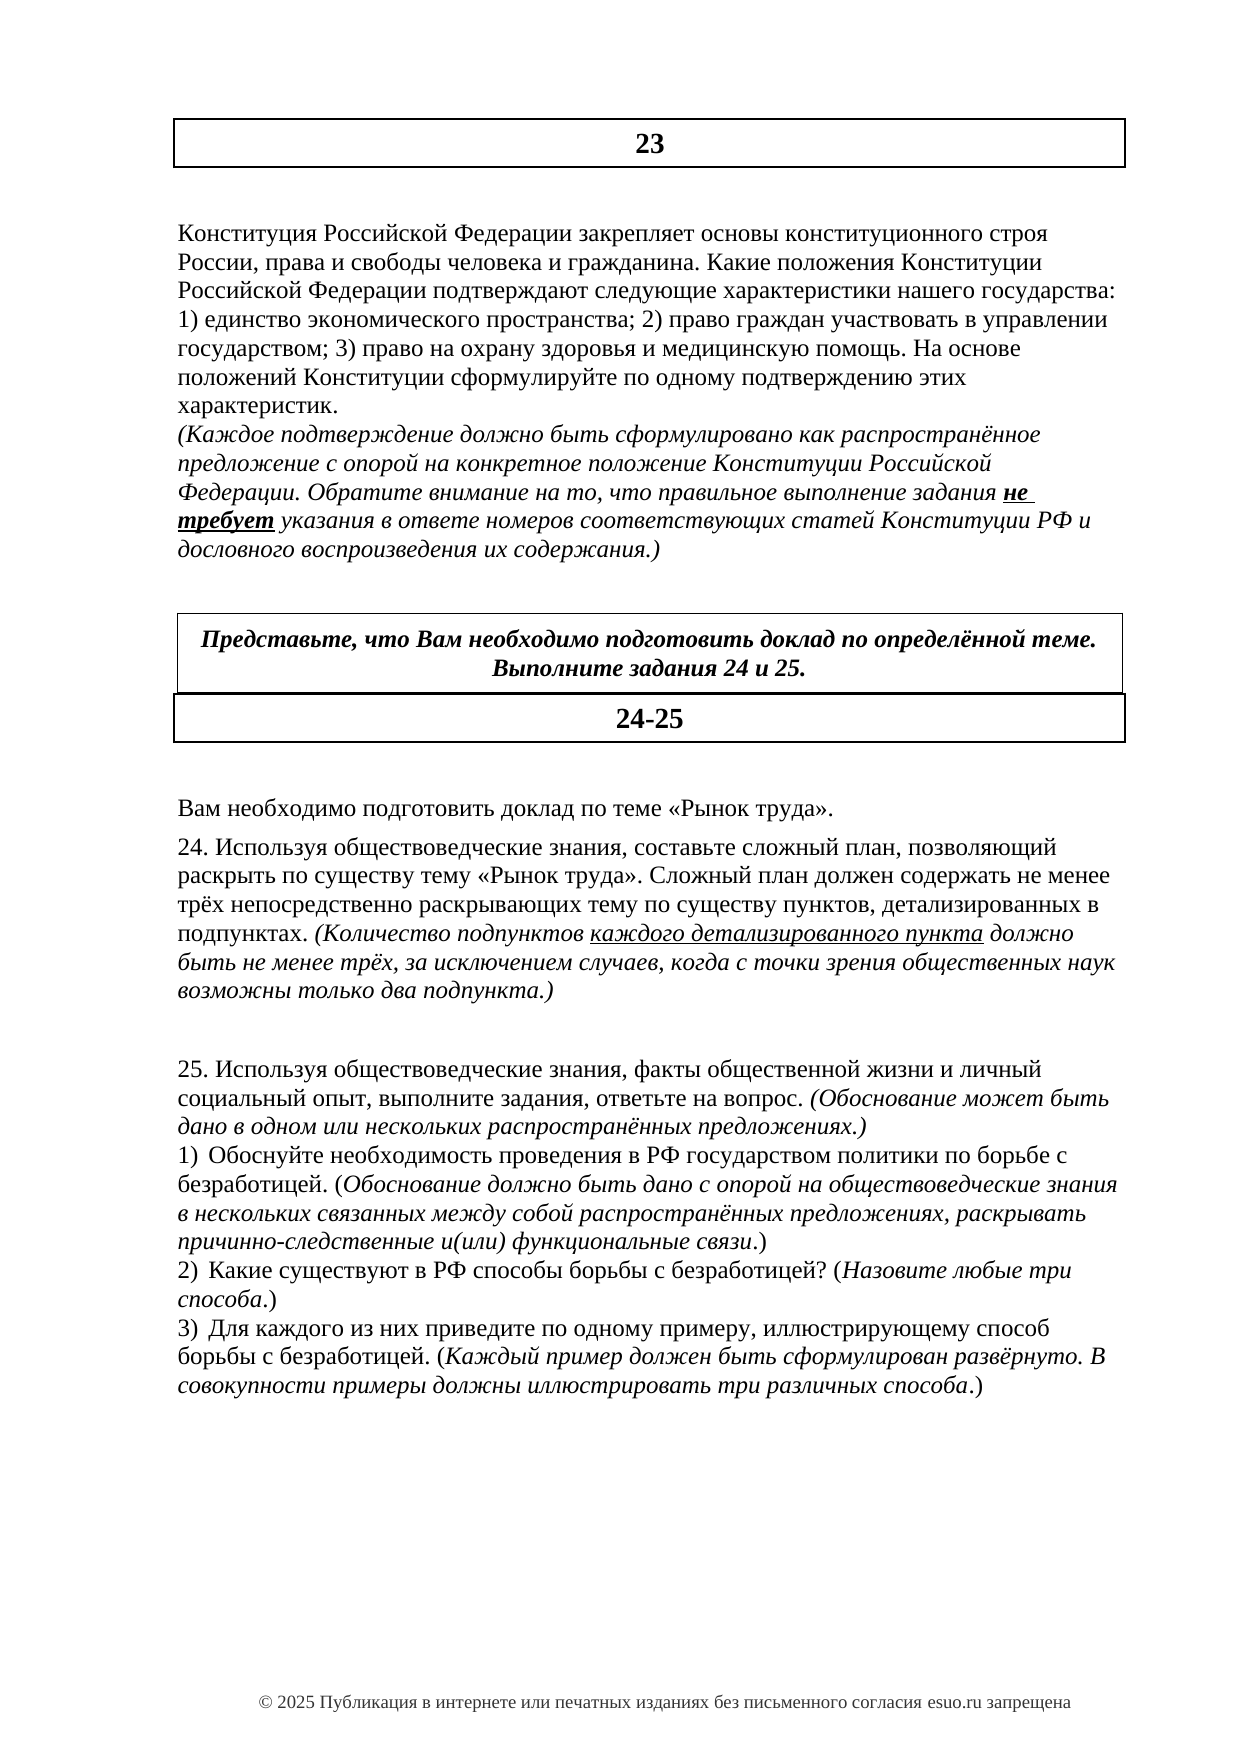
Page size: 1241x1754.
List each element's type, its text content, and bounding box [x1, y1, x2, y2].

subtitle 24-25 [175, 695, 1124, 741]
subtitle 23 [175, 120, 1124, 166]
text 24. Используя обществоведческие знания, составьте сложный план, позволяющий раскрыть по существу тему «Рынок труда». Сложный план должен содержать не менее трёх непосредственно раскрывающих тему по существу пунктов, детализированных в подпунктах. (Количество подпунктов каждого детализированного пункта должно быть не менее трёх, за исключением случаев, когда с точки зрения общественных наук возможны только два подпункта.) [177, 832, 1122, 1004]
table_header Представьте, что Вам необходимо подготовить доклад по определённой теме. Выполните задания 24 и 25. [178, 614, 1122, 692]
text 25. Используя обществоведческие знания, факты общественной жизни и личный социальный опыт, выполните задания, ответьте на вопрос. (Обоснование может быть дано в одном или нескольких распространённых предложениях.) 1) Обоснуйте необходимость проведения в РФ государством политики по борьбе с безработицей. (Обоснование должно быть дано с опорой на обществоведческие знания в нескольких связанных между собой распространённых предложениях, раскрывать причинно-следственные и(или) функциональные связи.) 2) Какие существуют в РФ способы борьбы с безработицей? (Назовите любые три способа.) 3) Для каждого из них приведите по одному примеру, иллюстрирующему способ борьбы с безработицей. (Каждый пример должен быть сформулирован развёрнуто. В совокупности примеры должны иллюстрировать три различных способа.) [177, 1054, 1122, 1399]
text Конституция Российской Федерации закрепляет основы конституционного строя России, права и свободы человека и гражданина. Какие положения Конституции Российской Федерации подтверждают следующие характеристики нашего государства: 1) единство экономического пространства; 2) право граждан участвовать в управлении государством; 3) право на охрану здоровья и медицинскую помощь. На основе положений Конституции сформулируйте по одному подтверждению этих характеристик. (Каждое подтверждение должно быть сформулировано как распространённое предложение с опорой на конкретное положение Конституции Российской Федерации. Обратите внимание на то, что правильное выполнение задания не требует указания в ответе номеров соответствующих статей Конституции РФ и дословного воспроизведения их содержания.) [177, 218, 1122, 563]
text Вам необходимо подготовить доклад по теме «Рынок труда». [177, 793, 1122, 821]
